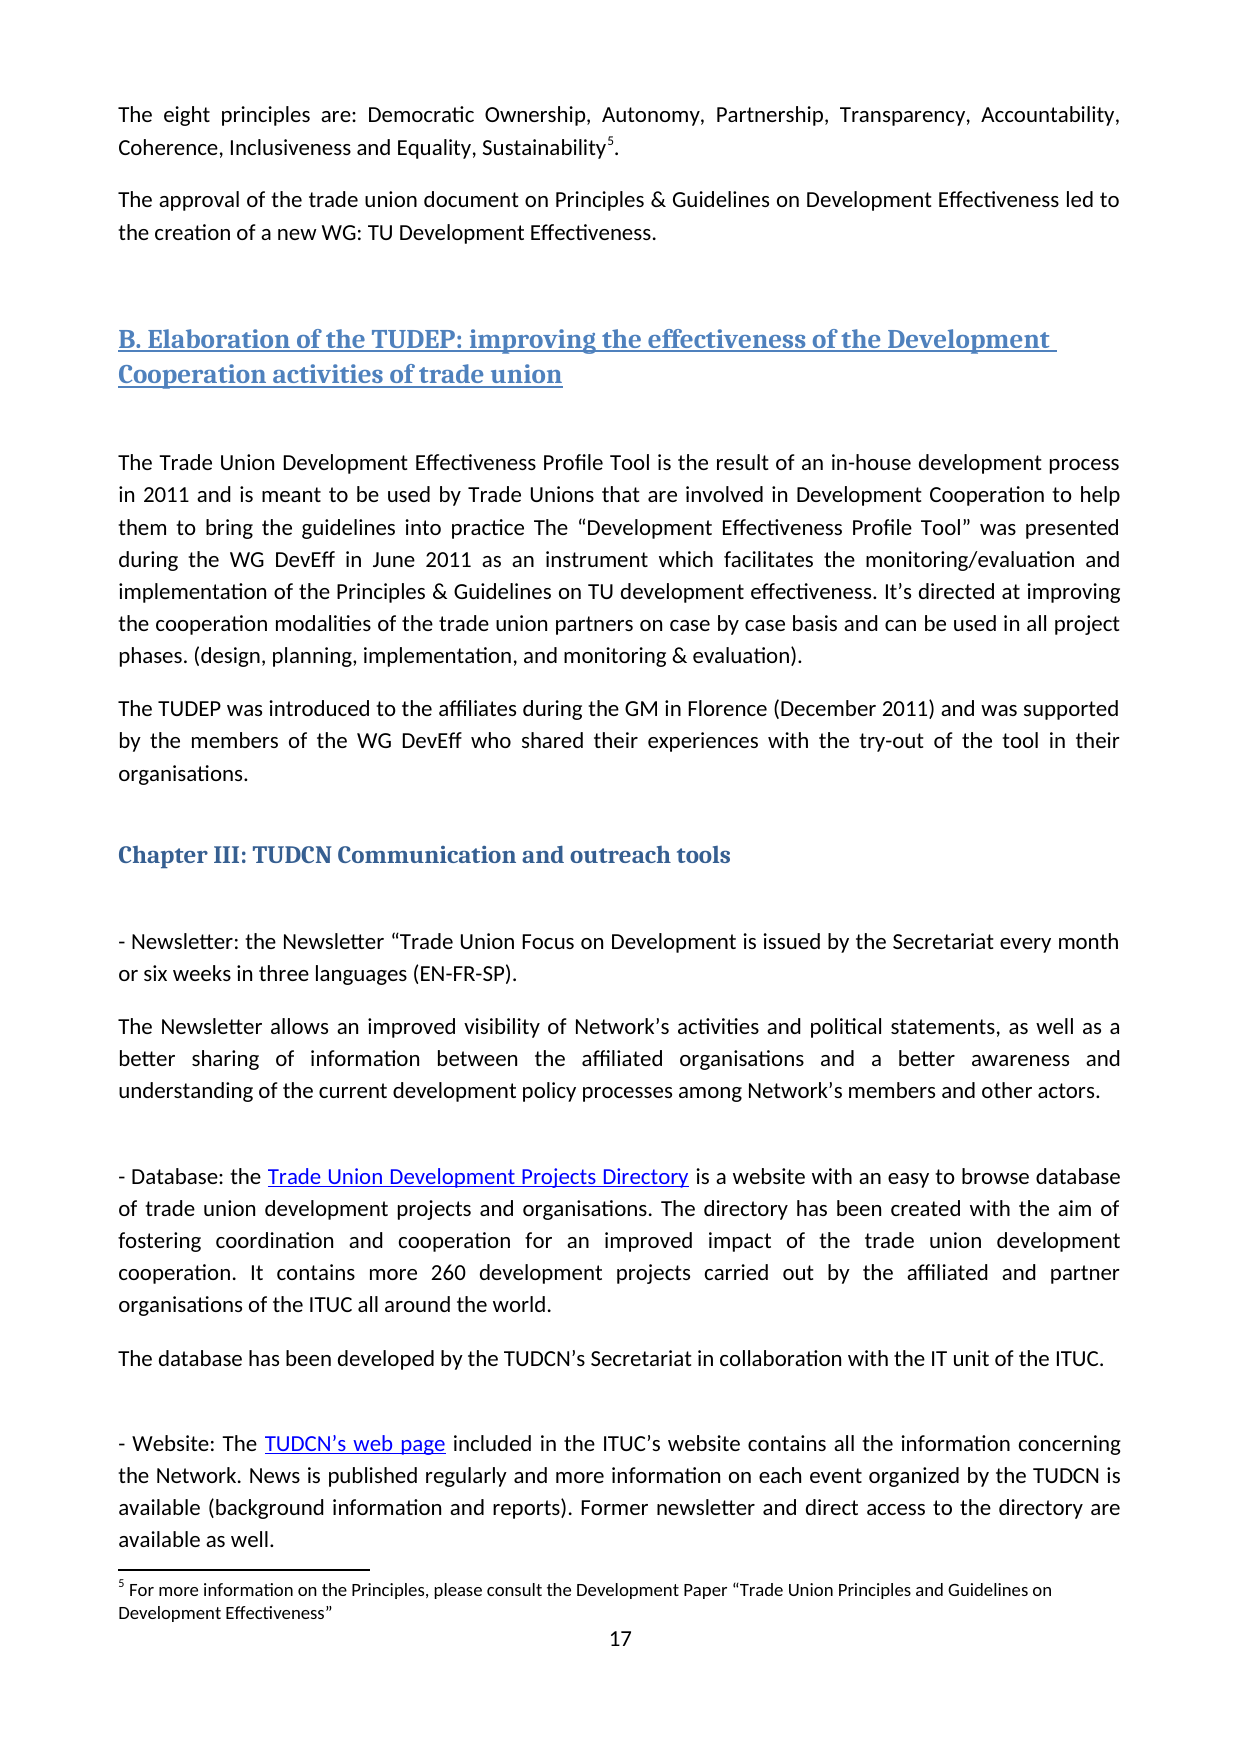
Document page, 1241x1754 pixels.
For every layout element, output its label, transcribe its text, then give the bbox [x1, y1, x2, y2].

text The Newsletter allows an improved visibility of Network’s activities and political statements, as well as a better sharing of information between the affiliated organisations and a better awareness and understanding of the current development policy processes among Network’s members and other actors. [118, 1012, 1122, 1105]
text - Database: the Trade Union Development Projects Directory is a website with an easy to browse database of trade union development projects and organisations. The directory has been created with the aim of fostering coordination and cooperation for an improved impact of the trade union development cooperation. It contains more 260 development projects carried out by the affiliated and partner organisations of the ITUC all around the world. [118, 1130, 1122, 1319]
subtitle B. Elaboration of the TUDEP: improving the effectiveness of the Development Cooperation activities of trade union [118, 324, 1122, 391]
text The TUDEP was introduced to the affiliates during the GM in Florence (December 2011) and was supported by the members of the WG DevEff who shared their experiences with the try-out of the tool in their organisations. [118, 694, 1122, 787]
text The approval of the trade union document on Principles & Guidelines on Development Effectiveness led to the creation of a new WG: TU Development Effectiveness. [118, 186, 1122, 246]
text - Website: The TUDCN’s web page included in the ITUC’s website contains all the information concerning the Network. News is published regularly and more information on each event organized by the TUDCN is available (background information and reports). Former newsletter and direct access to the directory are available as well. [118, 1397, 1122, 1553]
text The database has been developed by the TUDCN’s Secretariat in collaboration with the IT unit of the ITUC. [118, 1344, 1122, 1372]
text The eight principles are: Democratic Ownership, Autonomy, Partnership, Transparency, Accountability, Coherence, Inclusiveness and Equality, Sustainability. [118, 100, 1122, 161]
text - Newsletter: the Newsletter “Trade Union Focus on Development is issued by the Secretariat every month or six weeks in three languages (EN-FR-SP). [118, 927, 1122, 987]
text The Trade Union Development Effectiveness Profile Tool is the result of an in-house development process in 2011 and is meant to be used by Trade Unions that are involved in Development Cooperation to help them to bring the guidelines into practice The “Development Effectiveness Profile Tool” was presented during the WG DevEff in June 2011 as an instrument which facilitates the monitoring/evaluation and implementation of the Principles & Guidelines on TU development effectiveness. It’s directed at improving the cooperation modalities of the trade union partners on case by case basis and can be used in all project phases. (design, planning, implementation, and monitoring & evaluation). [118, 448, 1122, 669]
subtitle Chapter III: TUDCN Communication and outreach tools [118, 841, 1122, 870]
